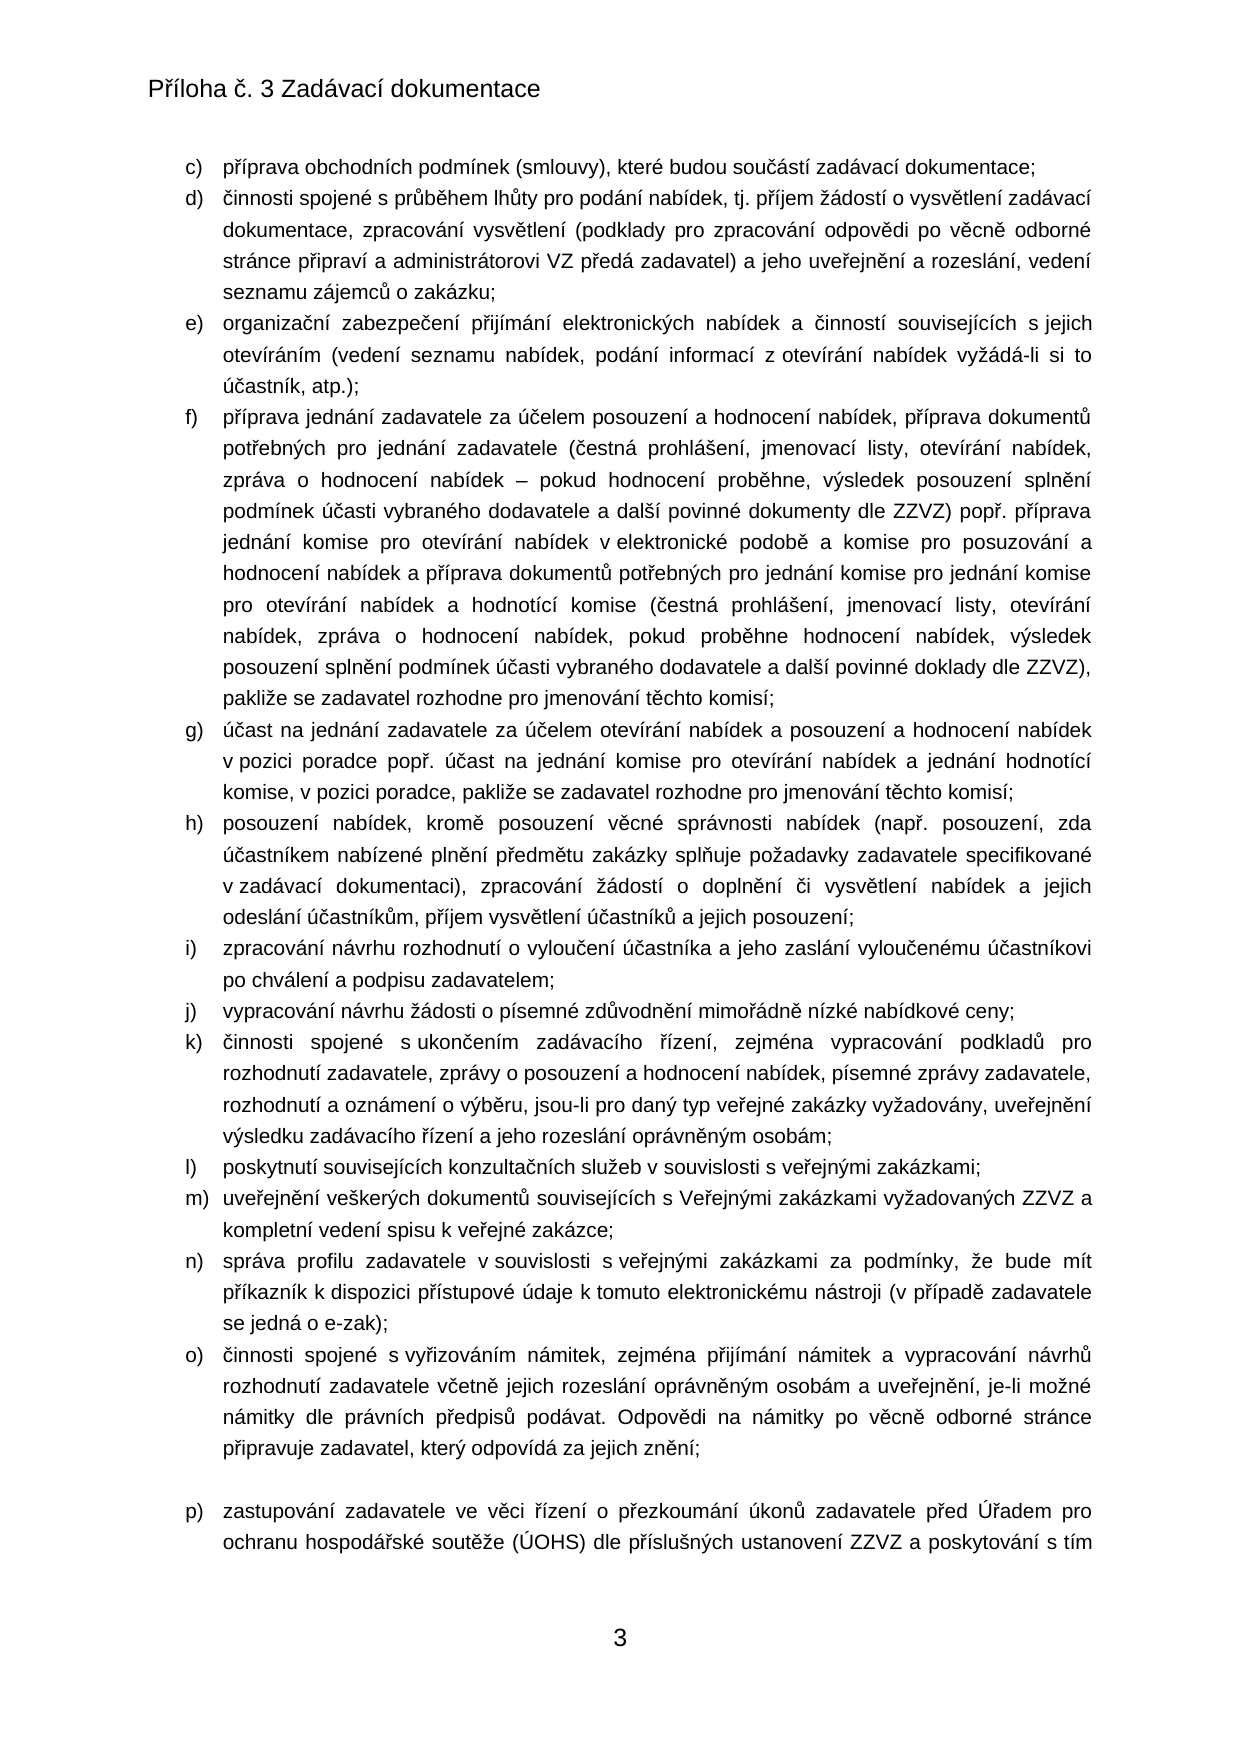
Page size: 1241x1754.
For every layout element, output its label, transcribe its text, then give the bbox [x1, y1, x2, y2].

list účast na jednání zadavatele za účelem otevírání nabídek a posouzení a hodnocení nabídek v pozici poradce popř. účast na jednání komise pro otevírání nabídek a jednání hodnotící komise, v pozici poradce, pakliže se zadavatel rozhodne pro jmenování těchto komisí; [185, 710, 1093, 804]
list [185, 1491, 1093, 1554]
list činnosti spojené s vyřizováním námitek, zejména přijímání námitek a vypracování návrhů rozhodnutí zadavatele včetně jejich rozeslání oprávněným osobám a uveřejnění, je-li možné námitky dle právních předpisů podávat. Odpovědi na námitky po věcně odborné stránce připravuje zadavatel, který odpovídá za jejich znění; [185, 1335, 1093, 1460]
list činnosti spojené s ukončením zadávacího řízení, zejména vypracování podkladů pro rozhodnutí zadavatele, zprávy o posouzení a hodnocení nabídek, písemné zprávy zadavatele, rozhodnutí a oznámení o výběru, jsou-li pro daný typ veřejné zakázky vyžadovány, uveřejnění výsledku zadávacího řízení a jeho rozeslání oprávněným osobám; [185, 1023, 1093, 1148]
list posouzení nabídek, kromě posouzení věcné správnosti nabídek (např. posouzení, zda účastníkem nabízené plnění předmětu zakázky splňuje požadavky zadavatele specifikované v zadávací dokumentaci), zpracování žádostí o doplnění či vysvětlení nabídek a jejich odeslání účastníkům, příjem vysvětlení účastníků a jejich posouzení; [185, 804, 1093, 929]
list správa profilu zadavatele v souvislosti s veřejnými zakázkami za podmínky, že bude mít příkazník k dispozici přístupové údaje k tomuto elektronickému nástroji (v případě zadavatele se jedná o e-zak); [185, 1241, 1093, 1335]
list uveřejnění veškerých dokumentů souvisejících s Veřejnými zakázkami vyžadovaných ZZVZ a kompletní vedení spisu k veřejné zakázce; [185, 1179, 1093, 1241]
list organizační zabezpečení přijímání elektronických nabídek a činností souvisejících s jejich otevíráním (vedení seznamu nabídek, podání informací z otevírání nabídek vyžádá-li si to účastník, atp.); [185, 304, 1093, 398]
list příprava jednání zadavatele za účelem posouzení a hodnocení nabídek, příprava dokumentů potřebných pro jednání zadavatele (čestná prohlášení, jmenovací listy, otevírání nabídek, zpráva o hodnocení nabídek – pokud hodnocení proběhne, výsledek posouzení splnění podmínek účasti vybraného dodavatele a další povinné dokumenty dle ZZVZ) popř. příprava jednání komise pro otevírání nabídek v elektronické podobě a komise pro posuzování a hodnocení nabídek a příprava dokumentů potřebných pro jednání komise pro jednání komise pro otevírání nabídek a hodnotící komise (čestná prohlášení, jmenovací listy, otevírání nabídek, zpráva o hodnocení nabídek, pokud proběhne hodnocení nabídek, výsledek posouzení splnění podmínek účasti vybraného dodavatele a další povinné doklady dle ZZVZ), pakliže se zadavatel rozhodne pro jmenování těchto komisí; [185, 398, 1093, 710]
list zpracování návrhu rozhodnutí o vyloučení účastníka a jeho zaslání vyloučenému účastníkovi po chválení a podpisu zadavatelem; [185, 929, 1093, 991]
list příprava obchodních podmínek (smlouvy), které budou součástí zadávací dokumentace; [185, 148, 1093, 179]
list vypracování návrhu žádosti o písemné zdůvodnění mimořádně nízké nabídkové ceny; [185, 991, 1093, 1023]
list činnosti spojené s průběhem lhůty pro podání nabídek, tj. příjem žádostí o vysvětlení zadávací dokumentace, zpracování vysvětlení (podklady pro zpracování odpovědi po věcně odborné stránce připraví a administrátorovi VZ předá zadavatel) a jeho uveřejnění a rozeslání, vedení seznamu zájemců o zakázku; [185, 179, 1093, 304]
list poskytnutí souvisejících konzultačních služeb v souvislosti s veřejnými zakázkami; [185, 1148, 1093, 1179]
